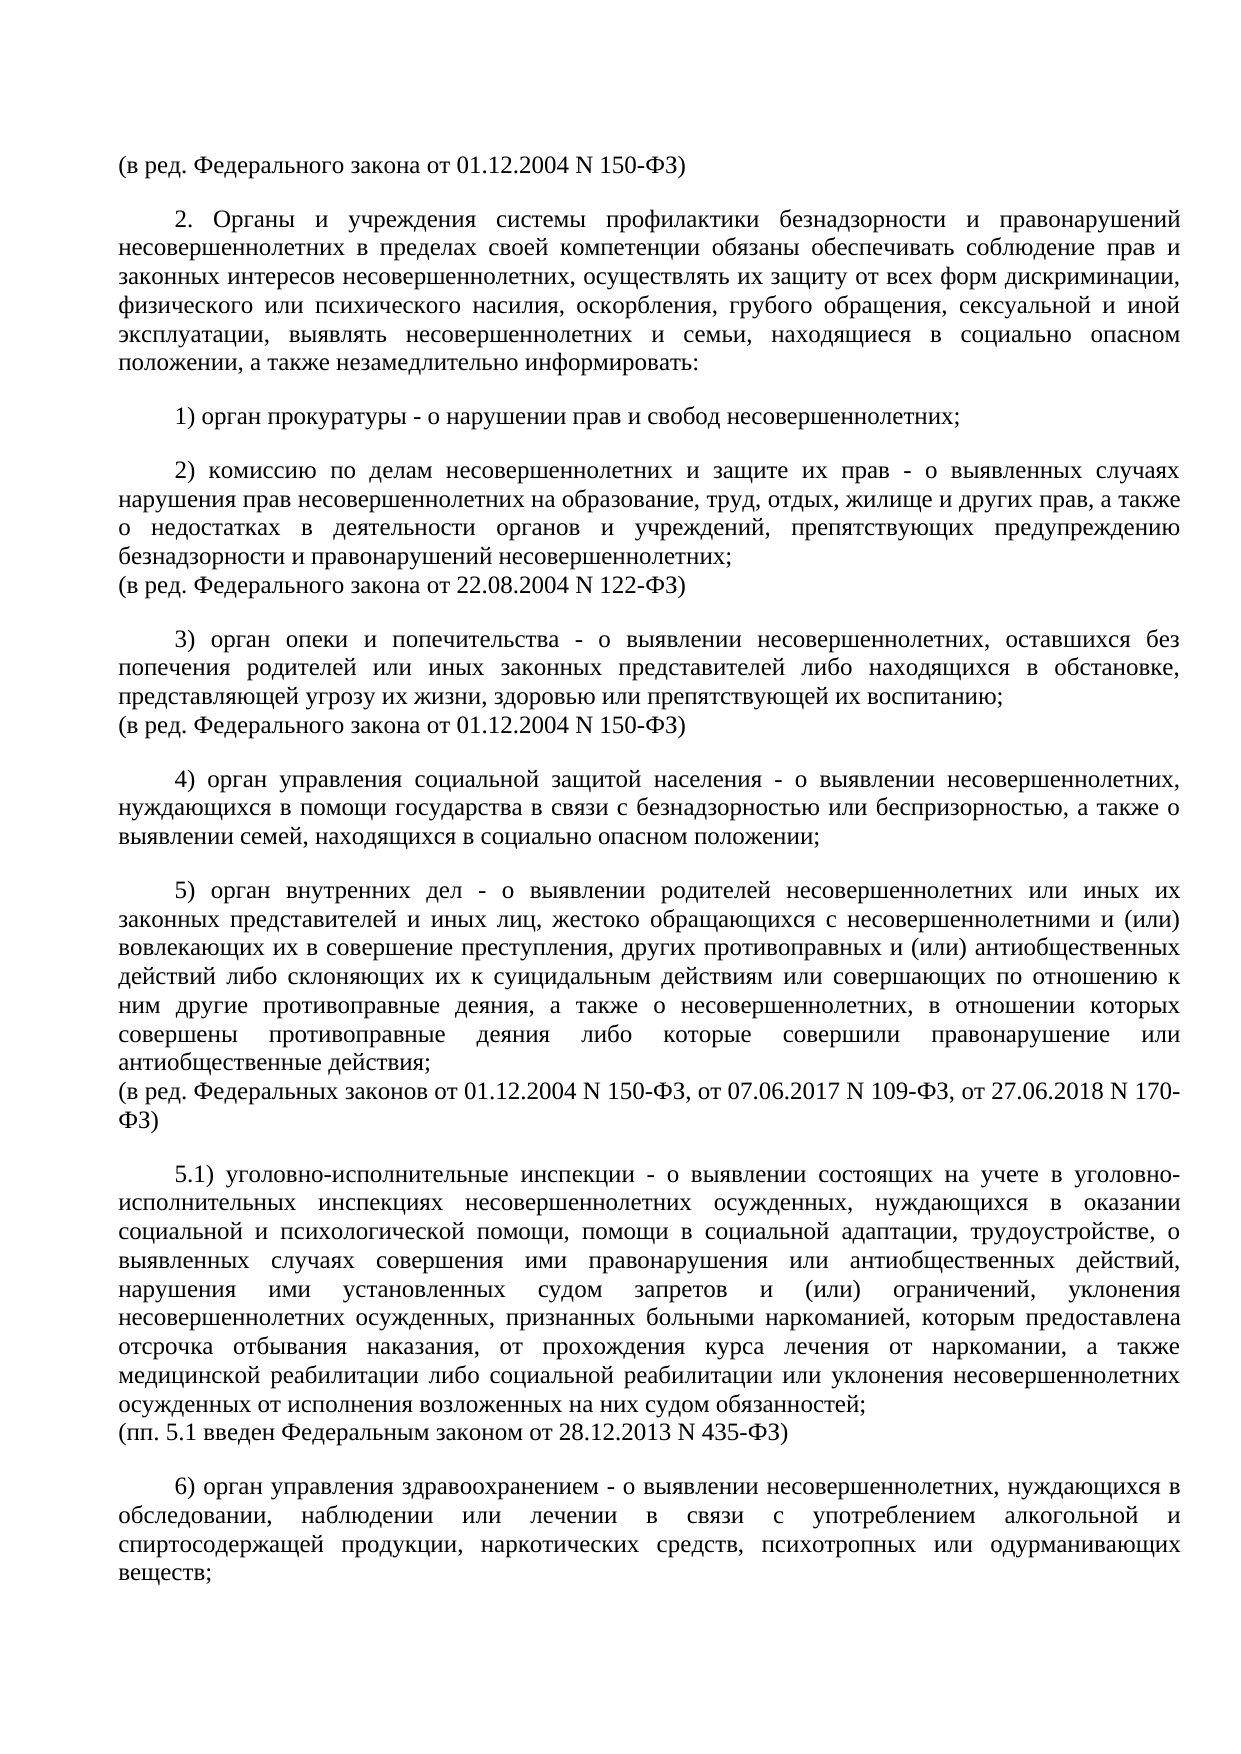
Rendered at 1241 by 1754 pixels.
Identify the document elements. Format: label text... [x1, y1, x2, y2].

text (в ред. Федерального закона от 22.08.2004 N 122-ФЗ) [118, 570, 1181, 599]
text (пп. 5.1 введен Федеральным законом от 28.12.2013 N 435-ФЗ) [118, 1417, 1181, 1446]
text (в ред. Федерального закона от 01.12.2004 N 150-ФЗ) [118, 150, 1181, 179]
text 3) орган опеки и попечительства - о выявлении несовершеннолетних, оставшихся без попечения родителей или иных законных представителей либо находящихся в обстановке, представляющей угрозу их жизни, здоровью или препятствующей их воспитанию; [118, 624, 1181, 710]
text 2) комиссию по делам несовершеннолетних и защите их прав - о выявленных случаях нарушения прав несовершеннолетних на образование, труд, отдых, жилище и других прав, а также о недостатках в деятельности органов и учреждений, препятствующих предупреждению безнадзорности и правонарушений несовершеннолетних; [118, 455, 1181, 570]
text 5.1) уголовно-исполнительные инспекции - о выявлении состоящих на учете в уголовно-исполнительных инспекциях несовершеннолетних осужденных, нуждающихся в оказании социальной и психологической помощи, помощи в социальной адаптации, трудоустройстве, о выявленных случаях совершения ими правонарушения или антиобщественных действий, нарушения ими установленных судом запретов и (или) ограничений, уклонения несовершеннолетних осужденных, признанных больными наркоманией, которым предоставлена отсрочка отбывания наказания, от прохождения курса лечения от наркомании, а также медицинской реабилитации либо социальной реабилитации или уклонения несовершеннолетних осужденных от исполнения возложенных на них судом обязанностей; [118, 1159, 1181, 1417]
text 4) орган управления социальной защитой населения - о выявлении несовершеннолетних, нуждающихся в помощи государства в связи с безнадзорностью или беспризорностью, а также о выявлении семей, находящихся в социально опасном положении; [118, 764, 1181, 850]
text 2. Органы и учреждения системы профилактики безнадзорности и правонарушений несовершеннолетних в пределах своей компетенции обязаны обеспечивать соблюдение прав и законных интересов несовершеннолетних, осуществлять их защиту от всех форм дискриминации, физического или психического насилия, оскорбления, грубого обращения, сексуальной и иной эксплуатации, выявлять несовершеннолетних и семьи, находящиеся в социально опасном положении, а также незамедлительно информировать: [118, 204, 1181, 376]
text (в ред. Федеральных законов от 01.12.2004 N 150-ФЗ, от 07.06.2017 N 109-ФЗ, от 27.06.2018 N 170-ФЗ) [118, 1076, 1181, 1134]
text 6) орган управления здравоохранением - о выявлении несовершеннолетних, нуждающихся в обследовании, наблюдении или лечении в связи с употреблением алкогольной и спиртосодержащей продукции, наркотических средств, психотропных или одурманивающих веществ; [118, 1471, 1181, 1586]
text 1) орган прокуратуры - о нарушении прав и свобод несовершеннолетних; [118, 401, 1181, 430]
text 5) орган внутренних дел - о выявлении родителей несовершеннолетних или иных их законных представителей и иных лиц, жестоко обращающихся с несовершеннолетними и (или) вовлекающих их в совершение преступления, других противоправных и (или) антиобщественных действий либо склоняющих их к суицидальным действиям или совершающих по отношению к ним другие противоправные деяния, а также о несовершеннолетних, в отношении которых совершены противоправные деяния либо которые совершили правонарушение или антиобщественные действия; [118, 875, 1181, 1076]
text (в ред. Федерального закона от 01.12.2004 N 150-ФЗ) [118, 710, 1181, 739]
